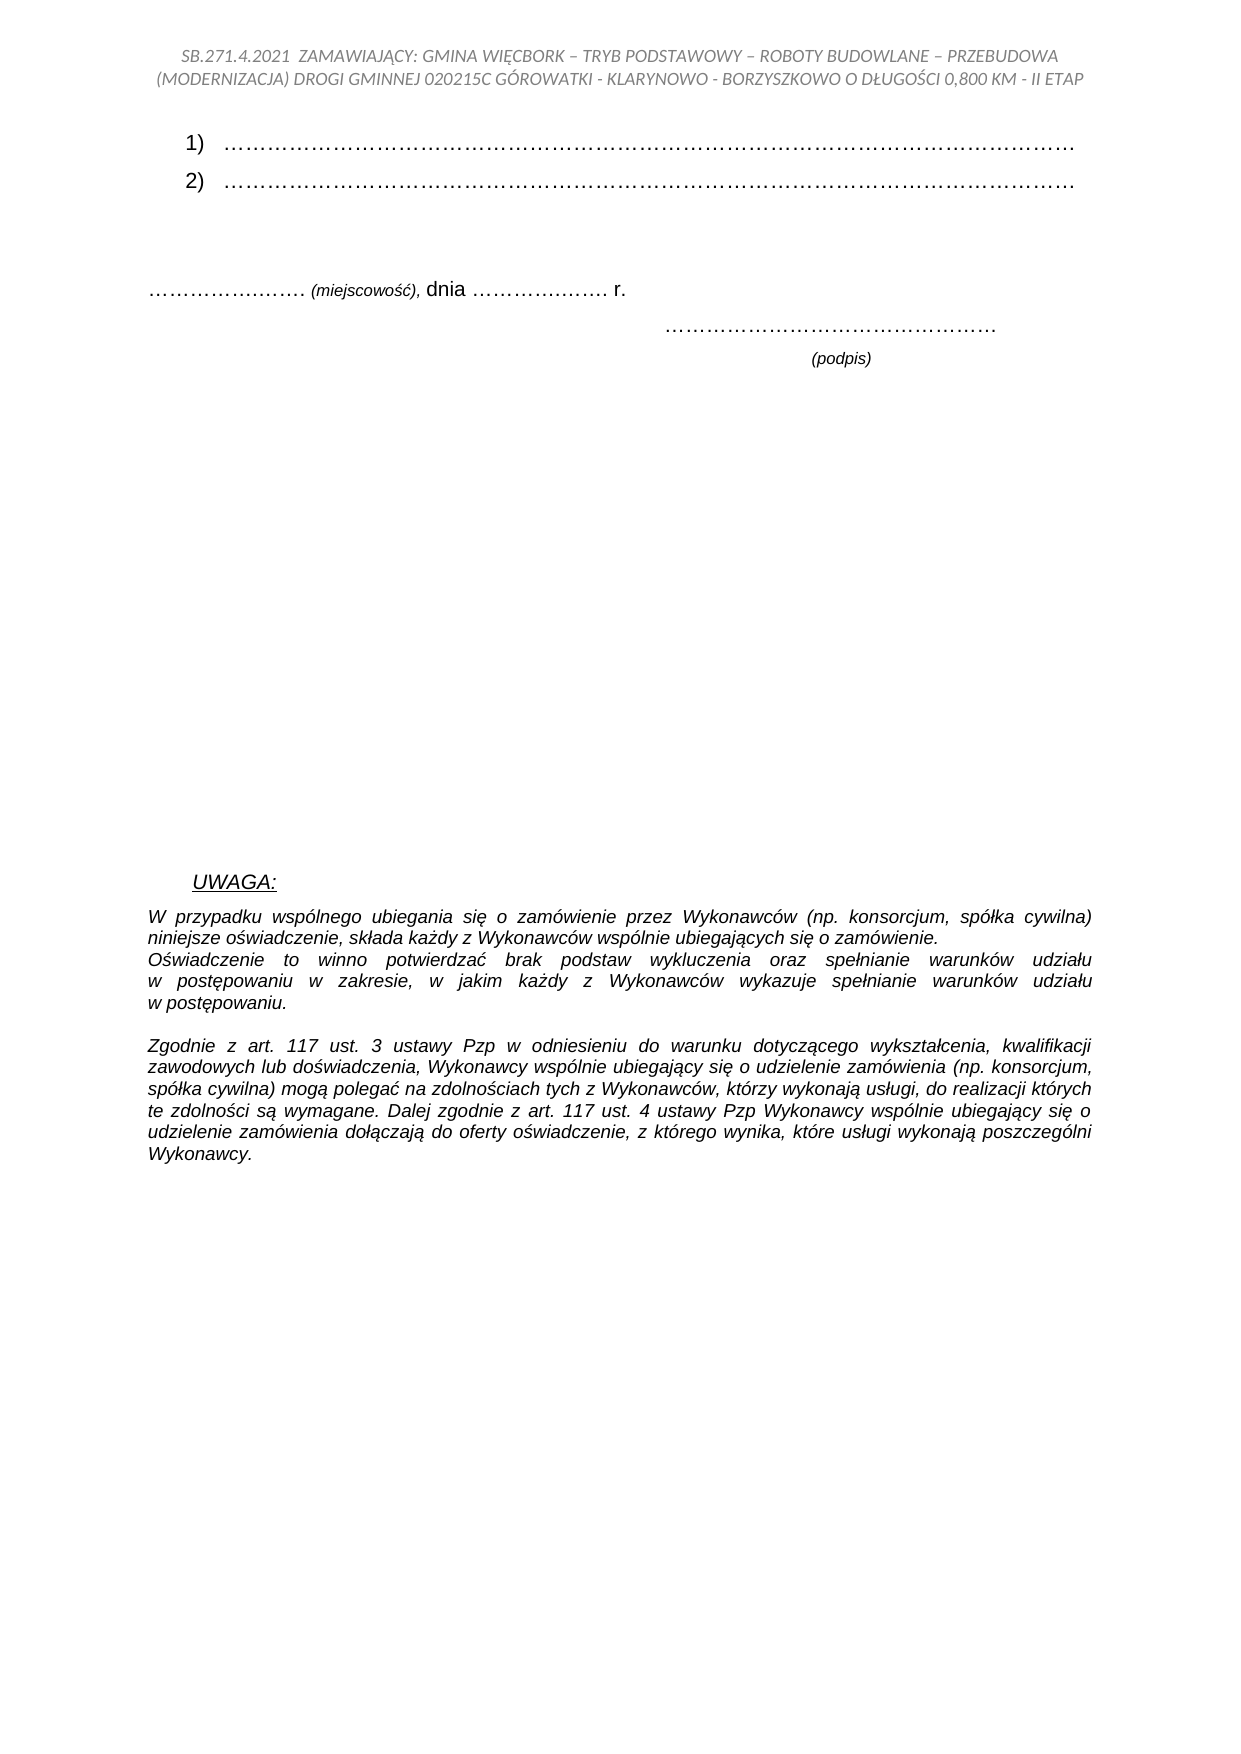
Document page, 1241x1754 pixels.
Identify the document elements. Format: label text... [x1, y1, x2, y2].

list ……………………………………………………………………………………………………… [185, 168, 1093, 193]
text UWAGA: [148, 869, 1093, 893]
text Zgodnie z art. 117 ust. 3 ustawy Pzp w odniesieniu do warunku dotyczącego wykształcenia, kwalifikacji zawodowych lub doświadczenia, Wykonawcy wspólnie ubiegający się o udzielenie zamówienia (np. konsorcjum, spółka cywilna) mogą polegać na zdolnościach tych z Wykonawców, którzy wykonają usługi, do realizacji których te zdolności są wymagane. Dalej zgodnie z art. 117 ust. 4 ustawy Pzp Wykonawcy wspólnie ubiegający się o udzielenie zamówienia dołączają do oferty oświadczenie, z którego wynika, które usługi wykonają poszczególni Wykonawcy. [148, 1035, 1093, 1164]
text (podpis) [811, 349, 1093, 368]
text …………….……. (miejscowość), dnia ………….……. r. [148, 277, 1093, 301]
text ………………………………………… [148, 313, 1093, 337]
text W przypadku wspólnego ubiegania się o zamówienie przez Wykonawców (np. konsorcjum, spółka cywilna) niniejsze oświadczenie, składa każdy z Wykonawców wspólnie ubiegających się o zamówienie. [148, 905, 1093, 948]
list ……………………………………………………………………………………………………… [185, 130, 1093, 155]
text Oświadczenie to winno potwierdzać brak podstaw wykluczenia oraz spełnianie warunków udziału w postępowaniu w zakresie, w jakim każdy z Wykonawców wykazuje spełnianie warunków udziału w postępowaniu. [148, 948, 1093, 1013]
